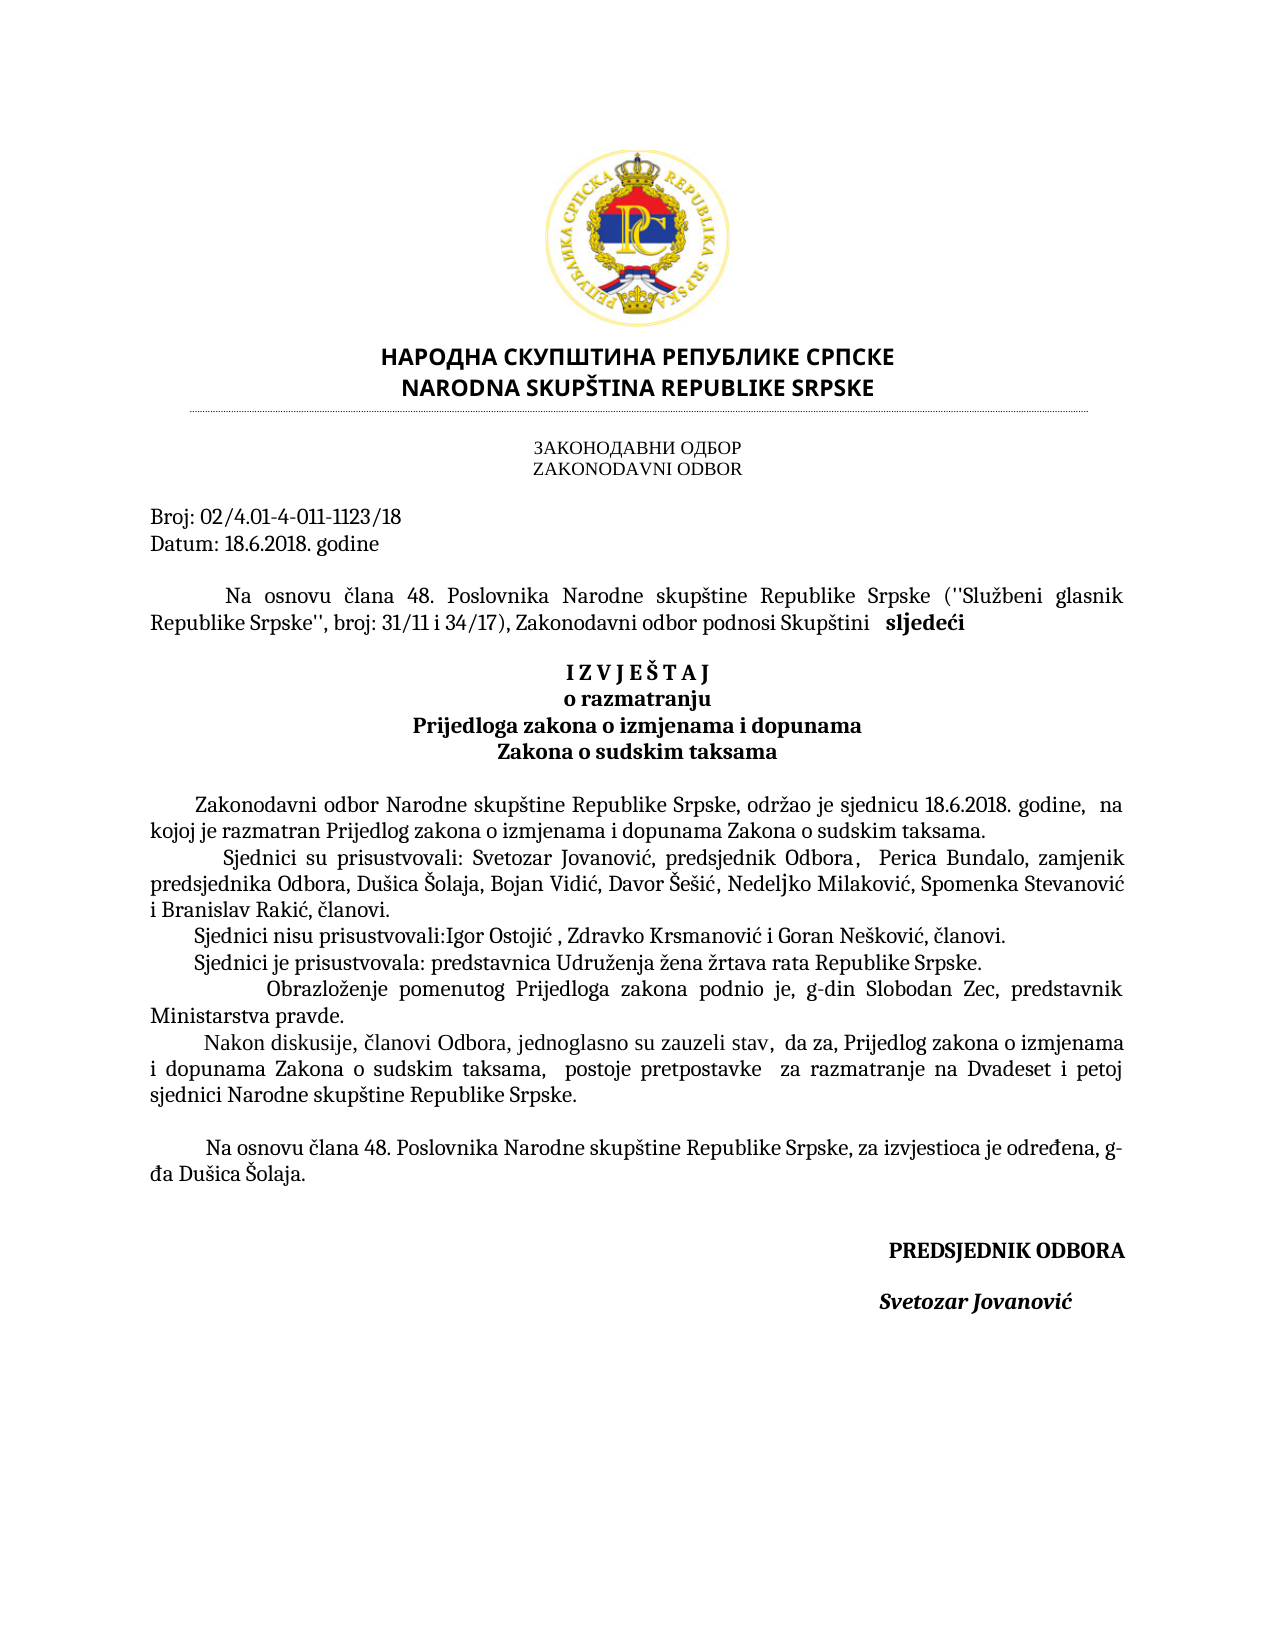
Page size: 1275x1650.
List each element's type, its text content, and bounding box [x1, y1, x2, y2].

text o razmatranju [150, 686, 1125, 712]
text Sjednici je prisustvovala: predstavnica Udruženja žena žrtava rata Republike Srpske. [159, 950, 1125, 976]
text Svetozar Jovanović [150, 1288, 1125, 1315]
text Prijedloga zakona o izmjenama i dopunama [150, 712, 1125, 739]
text Datum: 18.6.2018. godine [150, 530, 1125, 557]
text Sjednici nisu prisustvovali:Igor Ostojić , Zdravko Krsmanović i Goran Nešković, članovi. [159, 923, 1125, 950]
text Broj: 02/4.01-4-011-1123/18 [150, 504, 1125, 530]
text I Z V J E Š T A J [150, 660, 1125, 686]
text Na osnovu člana 48. Poslovnika Narodne skupštine Republike Srpske, za izvjestioca je određena, g-đa Dušica Šolaja. [150, 1135, 1125, 1188]
text Z akonodavni odbor Narodne skupštine Republike Srpske, održao je sjednicu 18.6.2018. godine, na kojoj je razmatran Prijedlog zakona o izmjenama i dopunama Zakona o sudskim taksama. [150, 792, 1125, 844]
text Sjednici su prisustvovali: Svetozar Jovanović, predsjednik Odbora, Perica Bundalo, zamjenik predsjednika Odbora, Dušica Šolaja, Bojan Vidić, Davor Šešić, Nedelјko Milaković, Spomenka Stevanović i Branislav Rakić, članovi. [150, 844, 1125, 923]
text PREDSJEDNIK ODBORA [150, 1214, 1125, 1264]
text ZAKONODAVNI ODBOR [150, 458, 1125, 480]
text ЗAКOНOДAВНИ OДБOР [150, 437, 1125, 458]
text NARODNA SKUPŠTINA REPUBLIKE SRPSKE [150, 372, 1125, 403]
text Nakon diskusije, članovi Odbora, jednoglasno su zauzeli stav, da za, Prijedlog zakona o izmjenama i dopunama Zakona o sudskim taksama, postoje pretpostavke za razmatranje na Dvadeset i petoj sjednici Narodne skupštine Republike Srpske. [150, 1029, 1125, 1108]
text Obrazloženje pomenutog Prijedloga zakona podnio je, g-din Slobodan Zec, predstavnik Ministarstva pravde. [150, 976, 1125, 1029]
text НAРOДНA СКУПШTИНA РEПУБЛИКE СРПСКE [150, 341, 1125, 372]
text Zakona o sudskim taksama [150, 739, 1125, 765]
text Na osnovu člana 48. Poslovnika Narodne skupštine Republike Srpske (''Službeni glasnik Republike Srpske'', broj: 31/11 i 34/17), Zakonodavni odbor podnosi Skupštini slјedeći [150, 583, 1125, 636]
